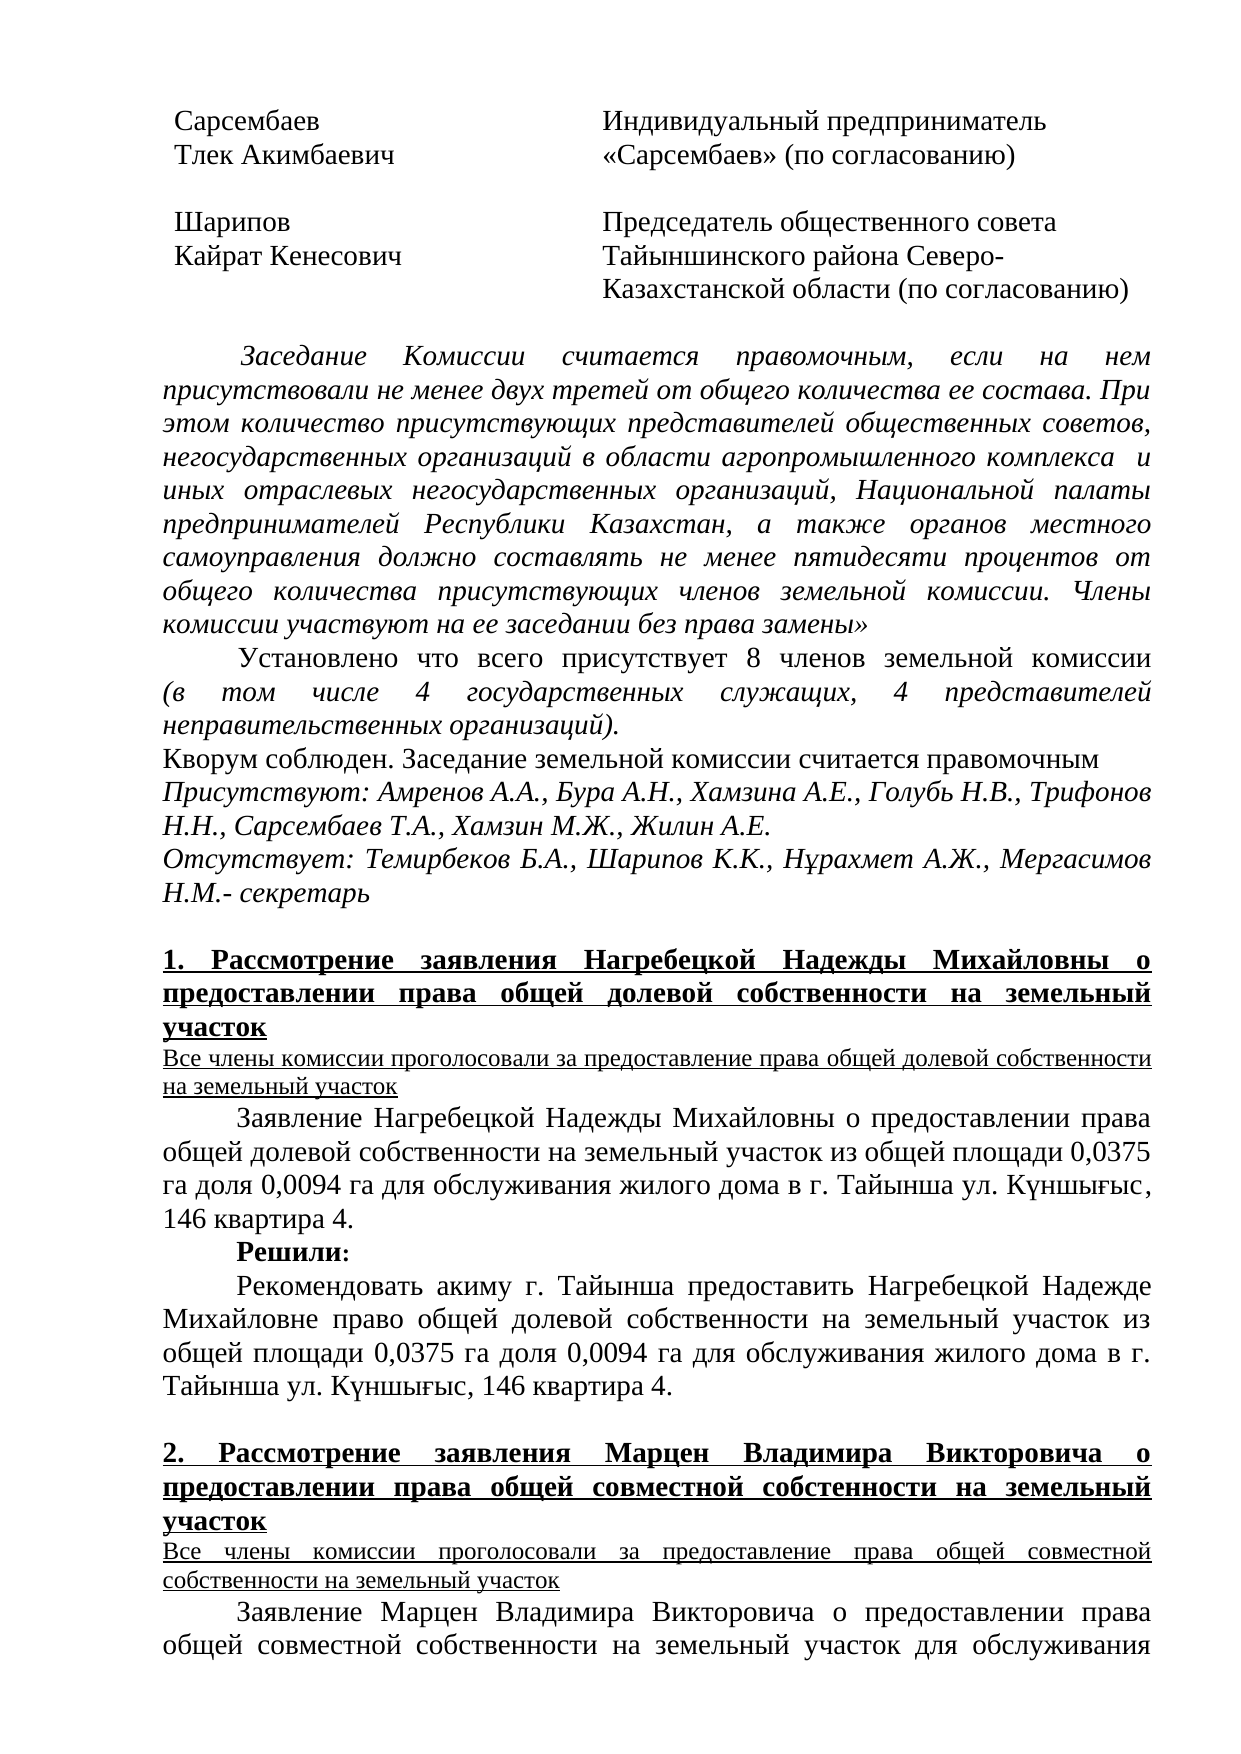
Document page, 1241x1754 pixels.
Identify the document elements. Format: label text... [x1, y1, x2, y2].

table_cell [591, 104, 1152, 338]
text Рекомендовать акиму г. Тайынша предоставить Нагребецкой Надежде Михайловне право общей долевой собственности на земельный участок из общей площади 0,0375 га доля 0,0094 га для обслуживания жилого дома в г. Тайынша ул. Күншығыс, 146 квартира 4. [162, 1268, 1152, 1402]
text Отсутствует: Темирбеков Б.А., Шарипов К.К., Нұрахмет А.Ж., Мергасимов Н.М.- секретарь [162, 841, 1152, 908]
text Заявление Нагребецкой Надежды Михайловны о предоставлении права общей долевой собственности на земельный участок из общей площади 0,0375 га доля 0,0094 га для обслуживания жилого дома в г. Тайынша ул. Күншығыс, 146 квартира 4. [162, 1100, 1152, 1234]
text 1. Рассмотрение заявления Нагребецкой Надежды Михайловны о предоставлении права общей долевой собственности на земельный участок [162, 972, 1152, 1005]
text Все члены комиссии проголосовали за предоставление права общей совместной собственности на земельный участок [162, 1536, 1152, 1561]
text Все члены комиссии проголосовали за предоставление права общей долевой собственности на земельный участок [162, 1043, 1152, 1068]
text Установлено что всего присутствует 8 членов земельной комиссии (в том числе 4 государственных служащих, 4 представителей неправительственных организаций). [162, 640, 1152, 741]
text 1. Рассмотрение заявления Нагребецкой Надежды Михайловны о предоставлении права общей долевой собственности на земельный участок [162, 1006, 1152, 1043]
text Все члены комиссии проголосовали за предоставление права общей совместной собственности на земельный участок [162, 1562, 1152, 1594]
text 1. Рассмотрение заявления Нагребецкой Надежды Михайловны о предоставлении права общей долевой собственности на земельный участок [162, 942, 1152, 971]
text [162, 1594, 1152, 1661]
text Решили: [162, 1234, 1152, 1268]
text Кворум соблюден. Заседание земельной комиссии считается правомочным [162, 741, 1152, 774]
text 2. Рассмотрение заявления Марцен Владимира Викторовича о предоставлении права общей совместной собстенности на земельный участок [162, 1436, 1152, 1465]
text Заседание Комиссии считается правомочным, если на нем присутствовали не менее двух третей от общего количества ее состава. При этом количество присутствующих представителей общественных советов, негосударственных организаций в области агропромышленного комплекса и иных отраслевых негосударственных организаций, Национальной палаты предпринимателей Республики Казахстан, а также органов местного самоуправления должно составлять не менее пятидесяти процентов от общего количества присутствующих членов земельной комиссии. Члены комиссии участвуют на ее заседании без права замены» [162, 338, 1152, 640]
text 2. Рассмотрение заявления Марцен Владимира Викторовича о предоставлении права общей совместной собстенности на земельный участок [162, 1466, 1152, 1498]
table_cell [163, 104, 591, 338]
text 2. Рассмотрение заявления Марцен Владимира Викторовича о предоставлении права общей совместной собстенности на земельный участок [162, 1499, 1152, 1536]
text Все члены комиссии проголосовали за предоставление права общей долевой собственности на земельный участок [162, 1069, 1152, 1100]
text Присутствуют: Амренов А.А., Бура А.Н., Хамзина А.Е., Голубь Н.В., Трифонов Н.Н., Сарсембаев Т.А., Хамзин М.Ж., Жилин А.Е. [162, 774, 1152, 841]
